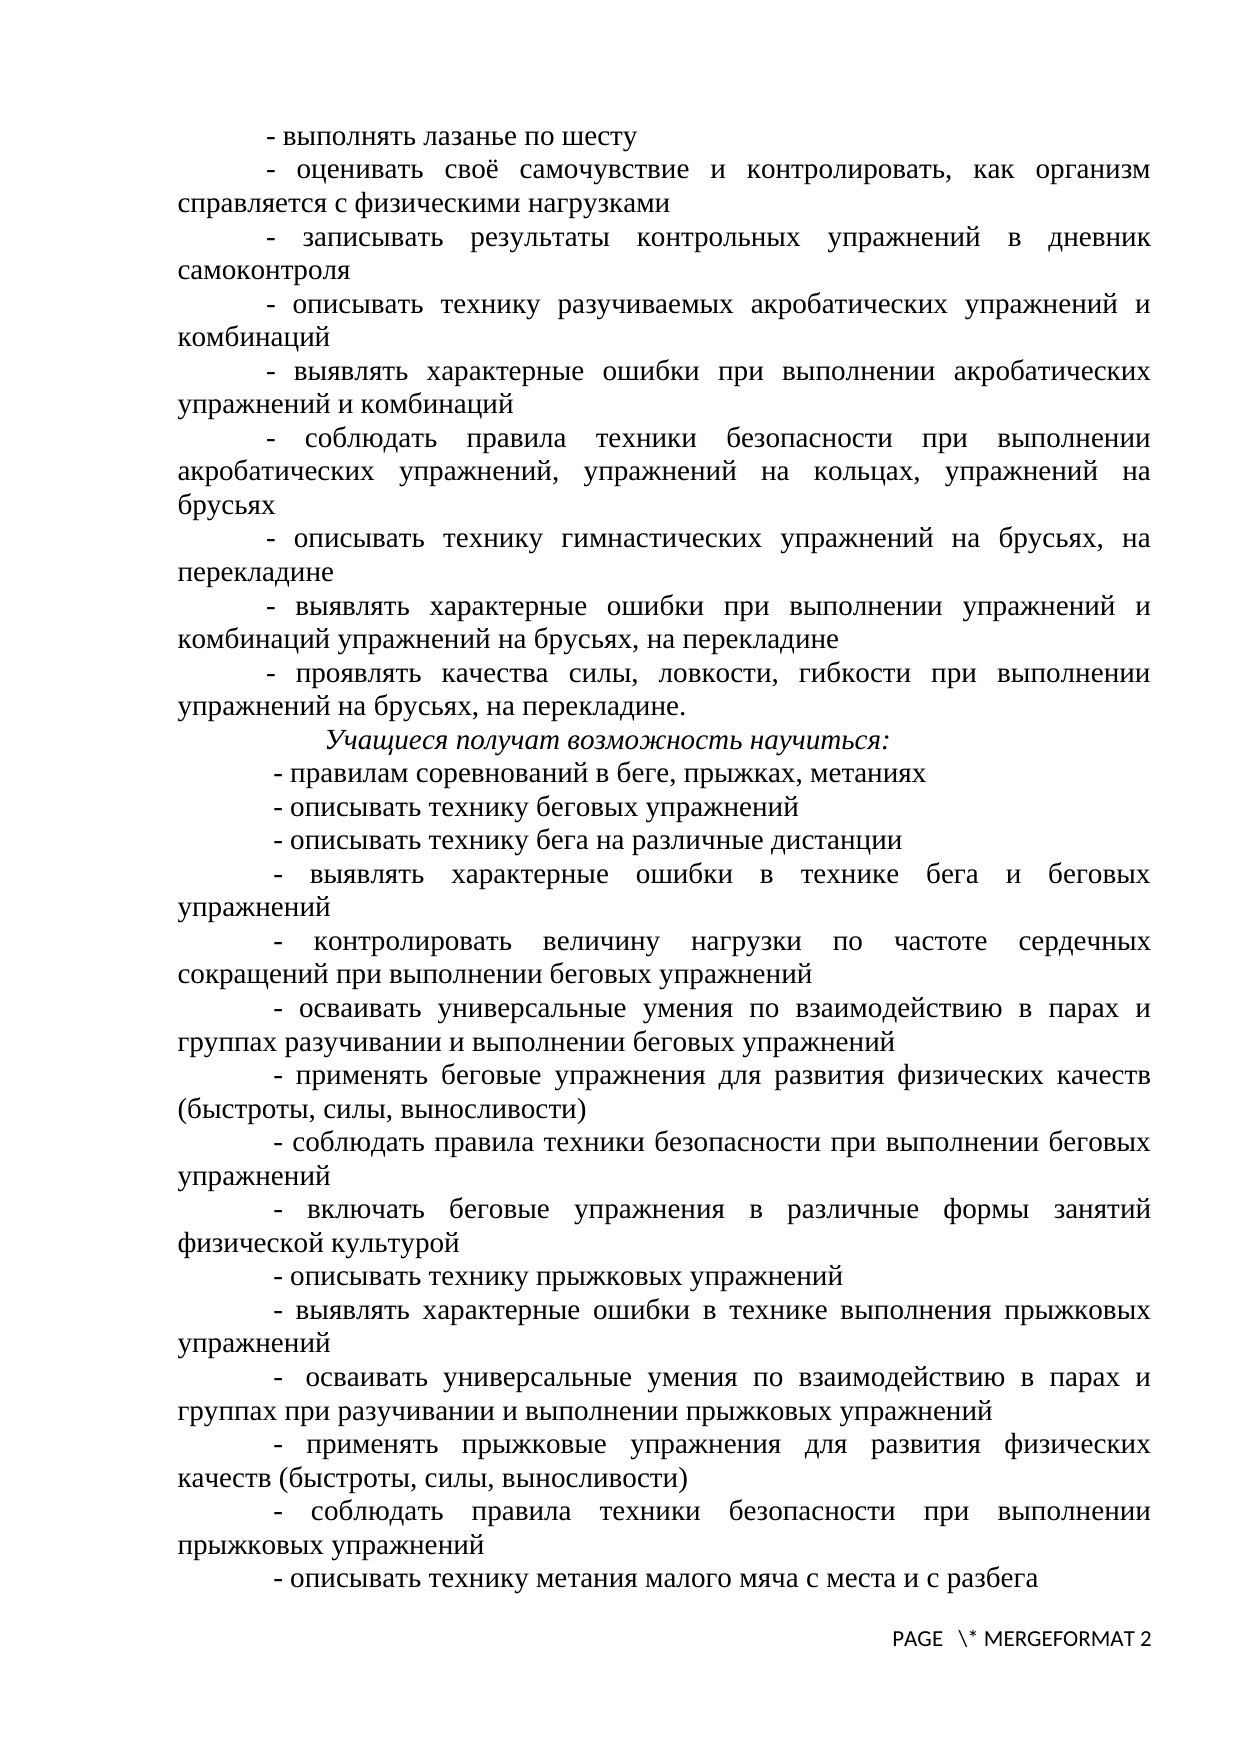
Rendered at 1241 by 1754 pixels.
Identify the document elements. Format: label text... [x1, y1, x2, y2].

text - описывать технику гимнастических упражнений на брусьях, на перекладине [177, 521, 1152, 588]
text - описывать технику метания малого мяча с места и с разбега [177, 1560, 1152, 1594]
text Учащиеся получат возможность научиться: [177, 722, 1152, 755]
text - включать беговые упражнения в различные формы занятий физической культурой [177, 1191, 1152, 1258]
text - выявлять характерные ошибки в технике выполнения прыжковых упражнений [177, 1292, 1152, 1359]
text - выявлять характерные ошибки при выполнении упражнений и комбинаций упражнений на брусьях, на перекладине [177, 588, 1152, 655]
text - соблюдать правила техники безопасности при выполнении беговых упражнений [177, 1124, 1152, 1191]
text - оценивать своё самочувствие и контролировать, как организм справляется с физическими нагрузками [177, 152, 1152, 219]
text - описывать технику прыжковых упражнений [177, 1258, 1152, 1292]
text - выполнять лазанье по шесту [177, 118, 1152, 152]
text - применять прыжковые упражнения для развития физических качеств (быстроты, силы, выносливости) [177, 1426, 1152, 1493]
text - соблюдать правила техники безопасности при выполнении акробатических упражнений, упражнений на кольцах, упражнений на брусьях [177, 420, 1152, 521]
text - применять беговые упражнения для развития физических качеств (быстроты, силы, выносливости) [177, 1057, 1152, 1124]
text - описывать технику разучиваемых акробатических упражнений и комбинаций [177, 286, 1152, 353]
text - проявлять качества силы, ловкости, гибкости при выполнении упражнений на брусьях, на перекладине. [177, 655, 1152, 722]
text - соблюдать правила техники безопасности при выполнении прыжковых упражнений [177, 1493, 1152, 1560]
text - контролировать величину нагрузки по частоте сердечных сокращений при выполнении беговых упражнений [177, 923, 1152, 990]
text - записывать результаты контрольных упражнений в дневник самоконтроля [177, 219, 1152, 286]
text - правилам соревнований в беге, прыжках, метаниях [177, 755, 1152, 789]
text - осваивать универсальные умения по взаимодействию в парах и группах при разучивании и выполнении прыжковых упражнений [177, 1359, 1152, 1426]
text - выявлять характерные ошибки при выполнении акробатических упражнений и комбинаций [177, 353, 1152, 420]
text - описывать технику беговых упражнений [177, 789, 1152, 822]
text - выявлять характерные ошибки в технике бега и беговых упражнений [177, 856, 1152, 923]
text - описывать технику бега на различные дистанции [177, 822, 1152, 856]
text - осваивать универсальные умения по взаимодействию в парах и группах разучивании и выполнении беговых упражнений [177, 990, 1152, 1057]
